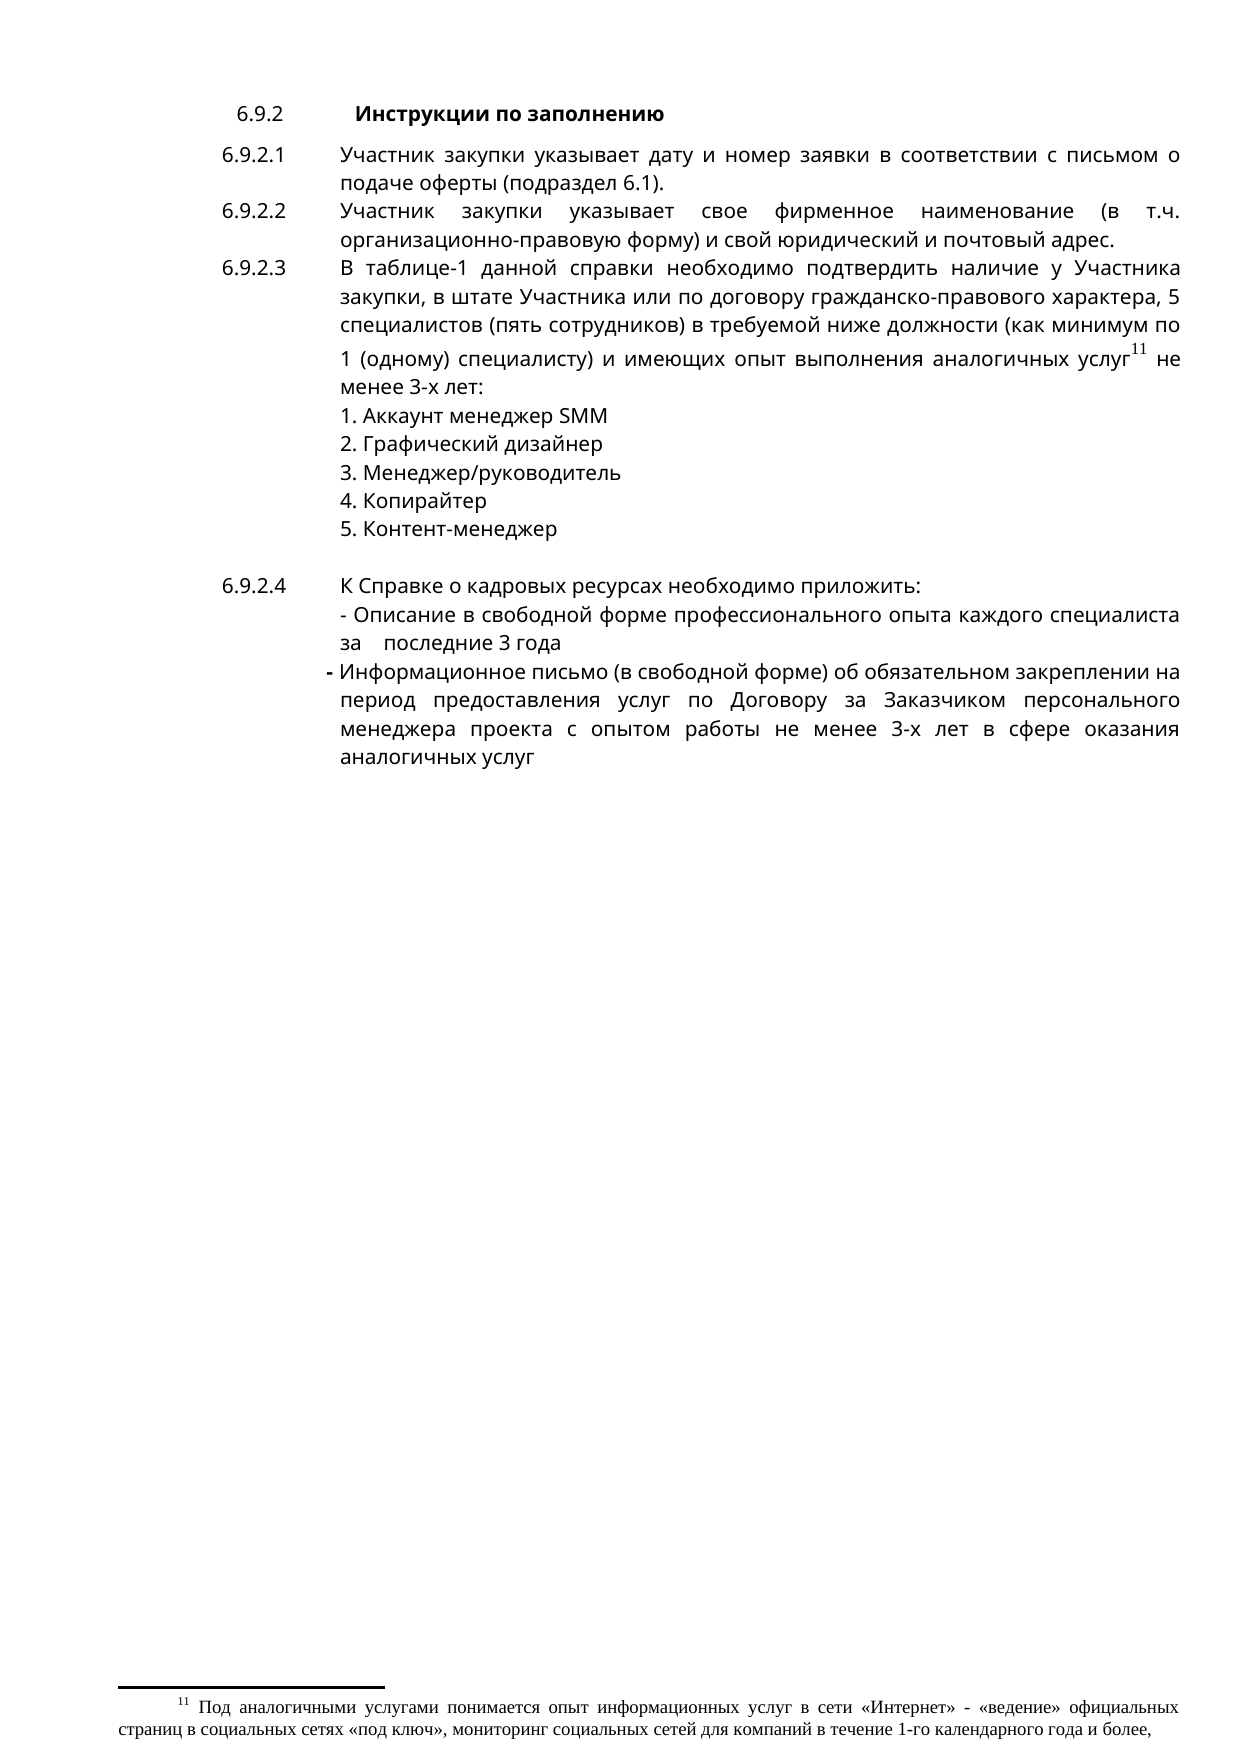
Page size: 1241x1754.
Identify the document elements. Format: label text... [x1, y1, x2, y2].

list 1. Аккаунт менеджер SMM [340, 401, 1181, 429]
list 5. Контент-менеджер [340, 514, 1181, 543]
list Участник закупки указывает свое фирменное наименование (в т.ч. организационно-правовую форму) и свой юридический и почтовый адрес. [222, 197, 1181, 253]
list Инструкции по заполнению [236, 99, 1181, 127]
list В таблице-1 данной справки необходимо подтвердить наличие у Участника закупки, в штате Участника или по договору гражданско-правового характера, 5 специалистов (пять сотрудников) в требуемой ниже должности (как минимум по 1 (одному) специалисту) и имеющих опыт выполнения аналогичных услуг не менее 3-х лет: [222, 253, 1181, 401]
list К Справке о кадровых ресурсах необходимо приложить: [222, 571, 1181, 600]
text - Информационное письмо (в свободной форме) об обязательном закреплении на период предоставления услуг по Договору за Заказчиком персонального менеджера проекта с опытом работы не менее 3-х лет в сфере оказания аналогичных услуг [222, 657, 1181, 771]
list Участник закупки указывает дату и номер заявки в соответствии с письмом о подаче оферты (подраздел 6.1). [222, 140, 1181, 197]
list 2. Графический дизайнер [340, 429, 1181, 458]
list 4. Копирайтер [340, 486, 1181, 514]
list 3. Менеджер/руководитель [340, 458, 1181, 486]
text - Описание в свободной форме профессионального опыта каждого специалиста за последние 3 года [340, 600, 1181, 657]
